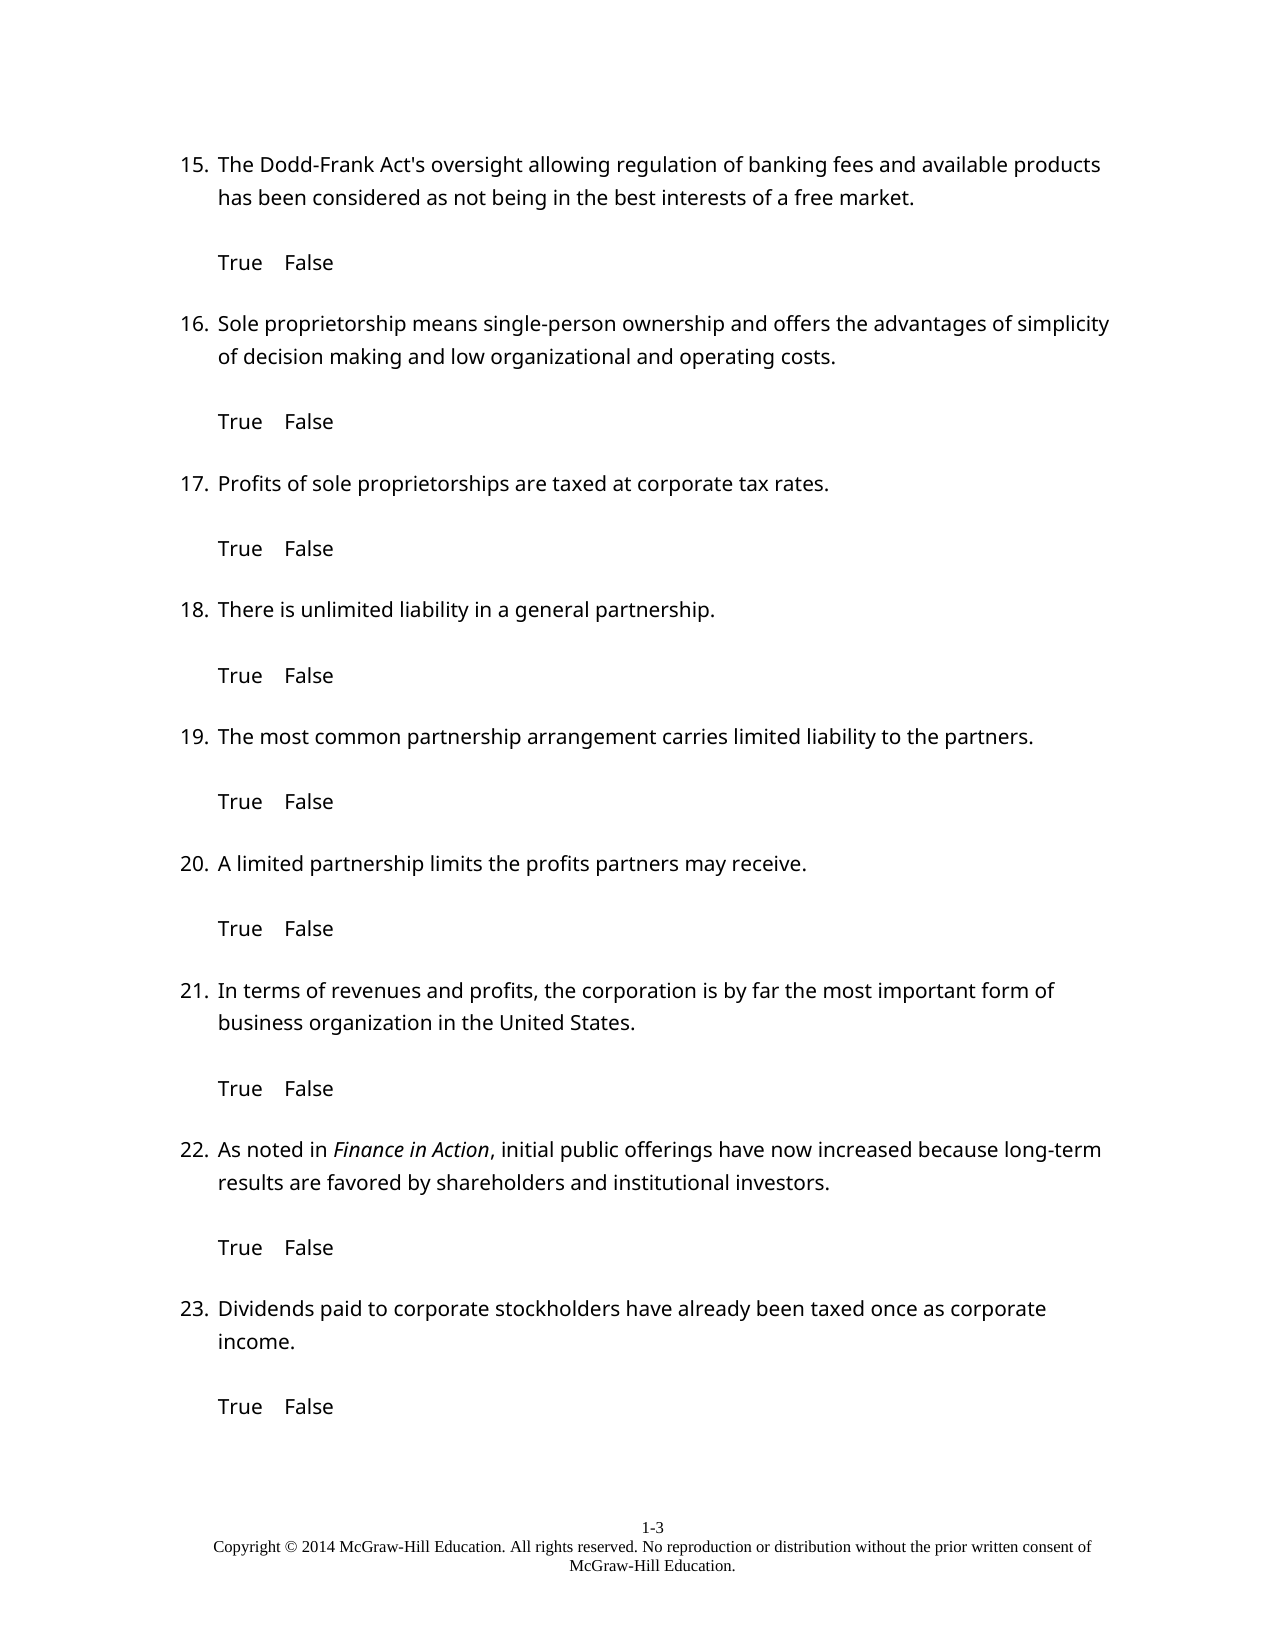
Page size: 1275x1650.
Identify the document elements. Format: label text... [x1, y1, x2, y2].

table_header 18. [180, 596, 218, 693]
table_header A limited partnership limits the profits partners may receive. True False [218, 849, 1125, 947]
table_header 17. [180, 469, 218, 566]
table_header The most common partnership arrangement carries limited liability to the partners. True False [218, 722, 1125, 820]
table_header 23. [180, 1295, 218, 1425]
table_header 16. [180, 309, 218, 439]
table_header There is unlimited liability in a general partnership. True False [218, 596, 1125, 693]
table_header 19. [180, 722, 218, 820]
table_header 15. [180, 150, 218, 280]
table_header Profits of sole proprietorships are taxed at corporate tax rates. True False [218, 469, 1125, 566]
table_header 20. [180, 849, 218, 947]
table_header 22. [180, 1135, 218, 1265]
table_header In terms of revenues and profits, the corporation is by far the most important form of business organization in the United States. True False [218, 976, 1125, 1106]
table_header 21. [180, 976, 218, 1106]
table_header As noted in Finance in Action, initial public offerings have now increased because long-term results are favored by shareholders and institutional investors. True False [218, 1135, 1125, 1265]
table_header The Dodd-Frank Act's oversight allowing regulation of banking fees and available products has been considered as not being in the best interests of a free market. True False [218, 150, 1125, 280]
table_header Sole proprietorship means single-person ownership and offers the advantages of simplicity of decision making and low organizational and operating costs. True False [218, 309, 1125, 439]
table_header Dividends paid to corporate stockholders have already been taxed once as corporate income. True False [218, 1295, 1125, 1425]
